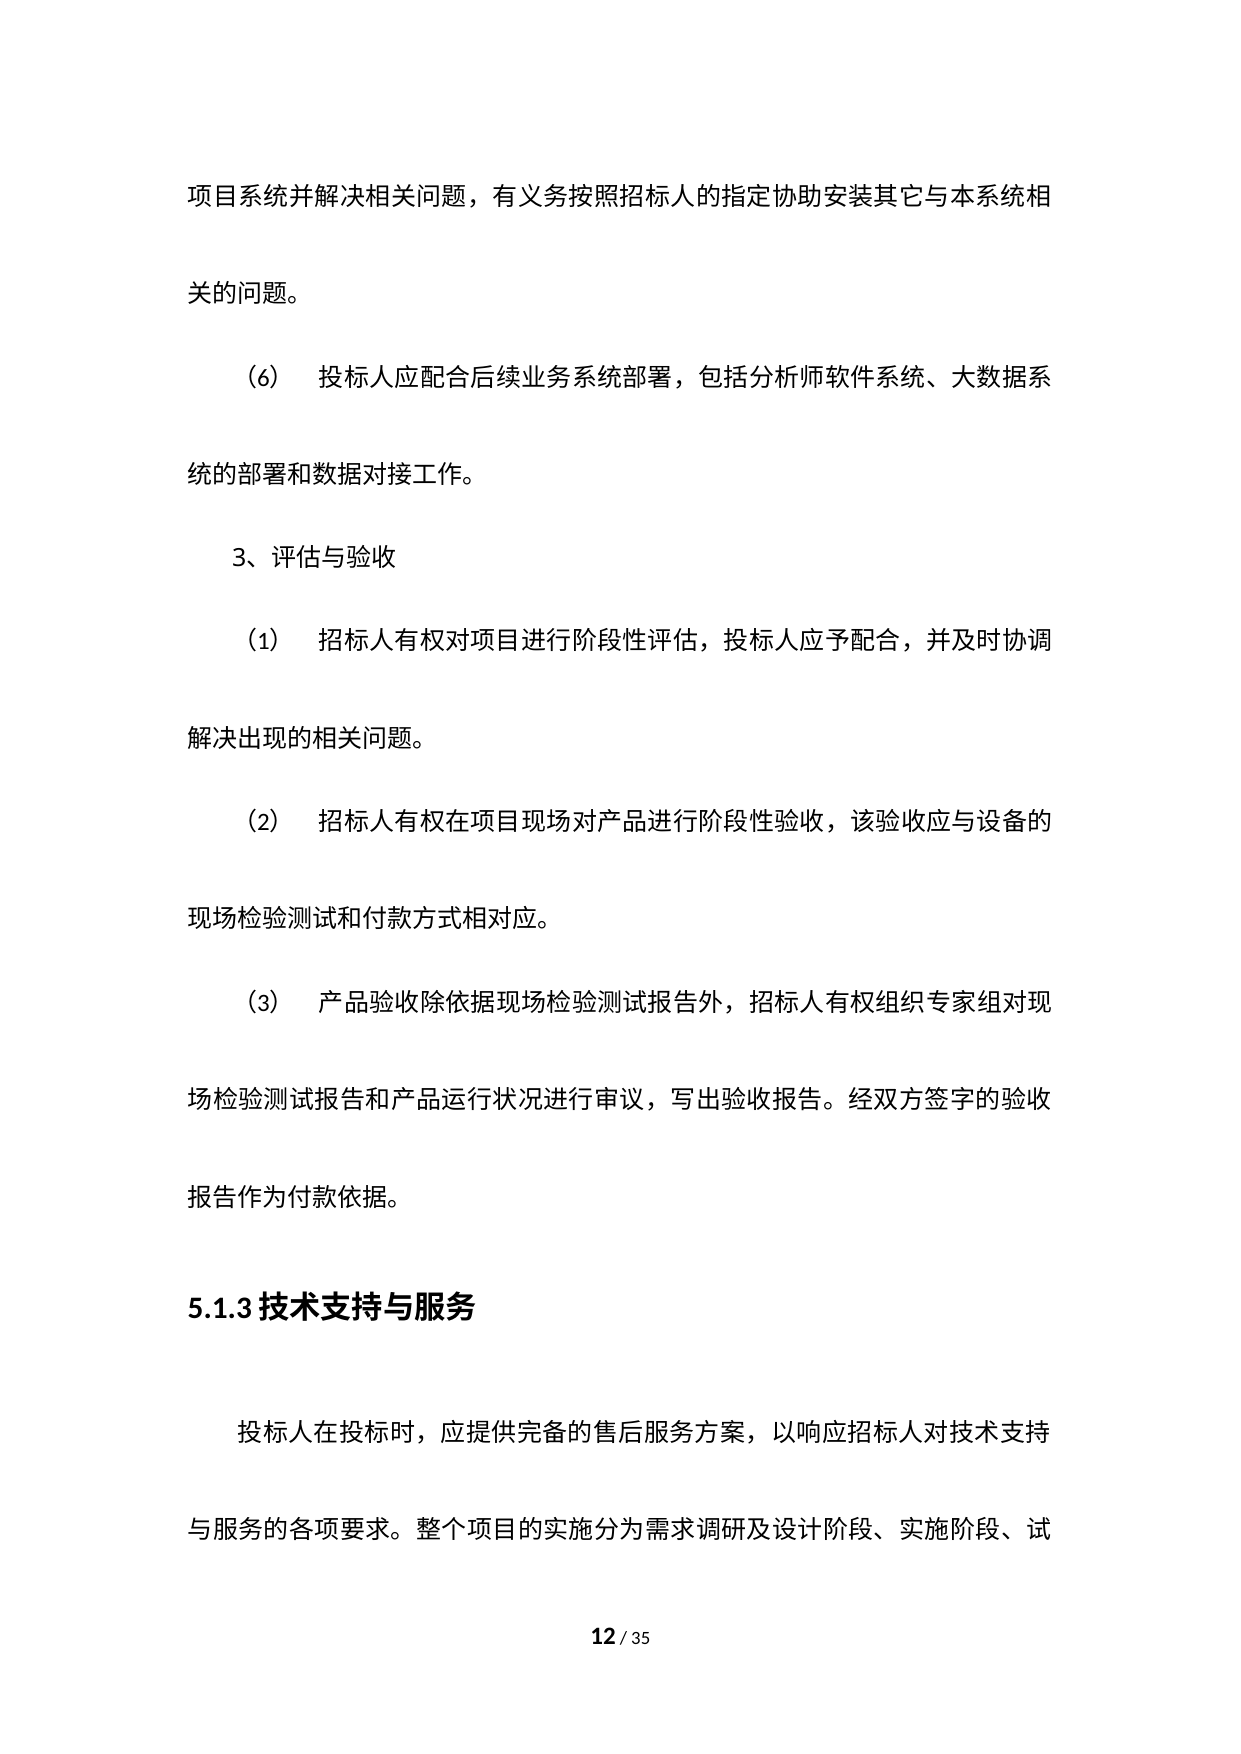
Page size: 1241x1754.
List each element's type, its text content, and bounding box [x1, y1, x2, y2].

text 3、评估与验收 [187, 523, 1053, 588]
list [187, 162, 1053, 324]
subtitle 5.1.3技术支持与服务 [187, 1273, 1053, 1338]
list 产品验收除依据现场检验测试报告外，招标人有权组织专家组对现场检验测试报告和产品运行状况进行审议，写出验收报告。经双方签字的验收报告作为付款依据。 [187, 968, 1053, 1228]
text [187, 1398, 1053, 1560]
list 招标人有权在项目现场对产品进行阶段性验收，该验收应与设备的现场检验测试和付款方式相对应。 [187, 787, 1053, 949]
list 招标人有权对项目进行阶段性评估，投标人应予配合，并及时协调、解决出现的相关问题。 [187, 606, 1053, 769]
list 投标人应配合后续业务系统部署，包括分析师软件系统、大数据系统的部署和数据对接工作。 [187, 343, 1053, 505]
